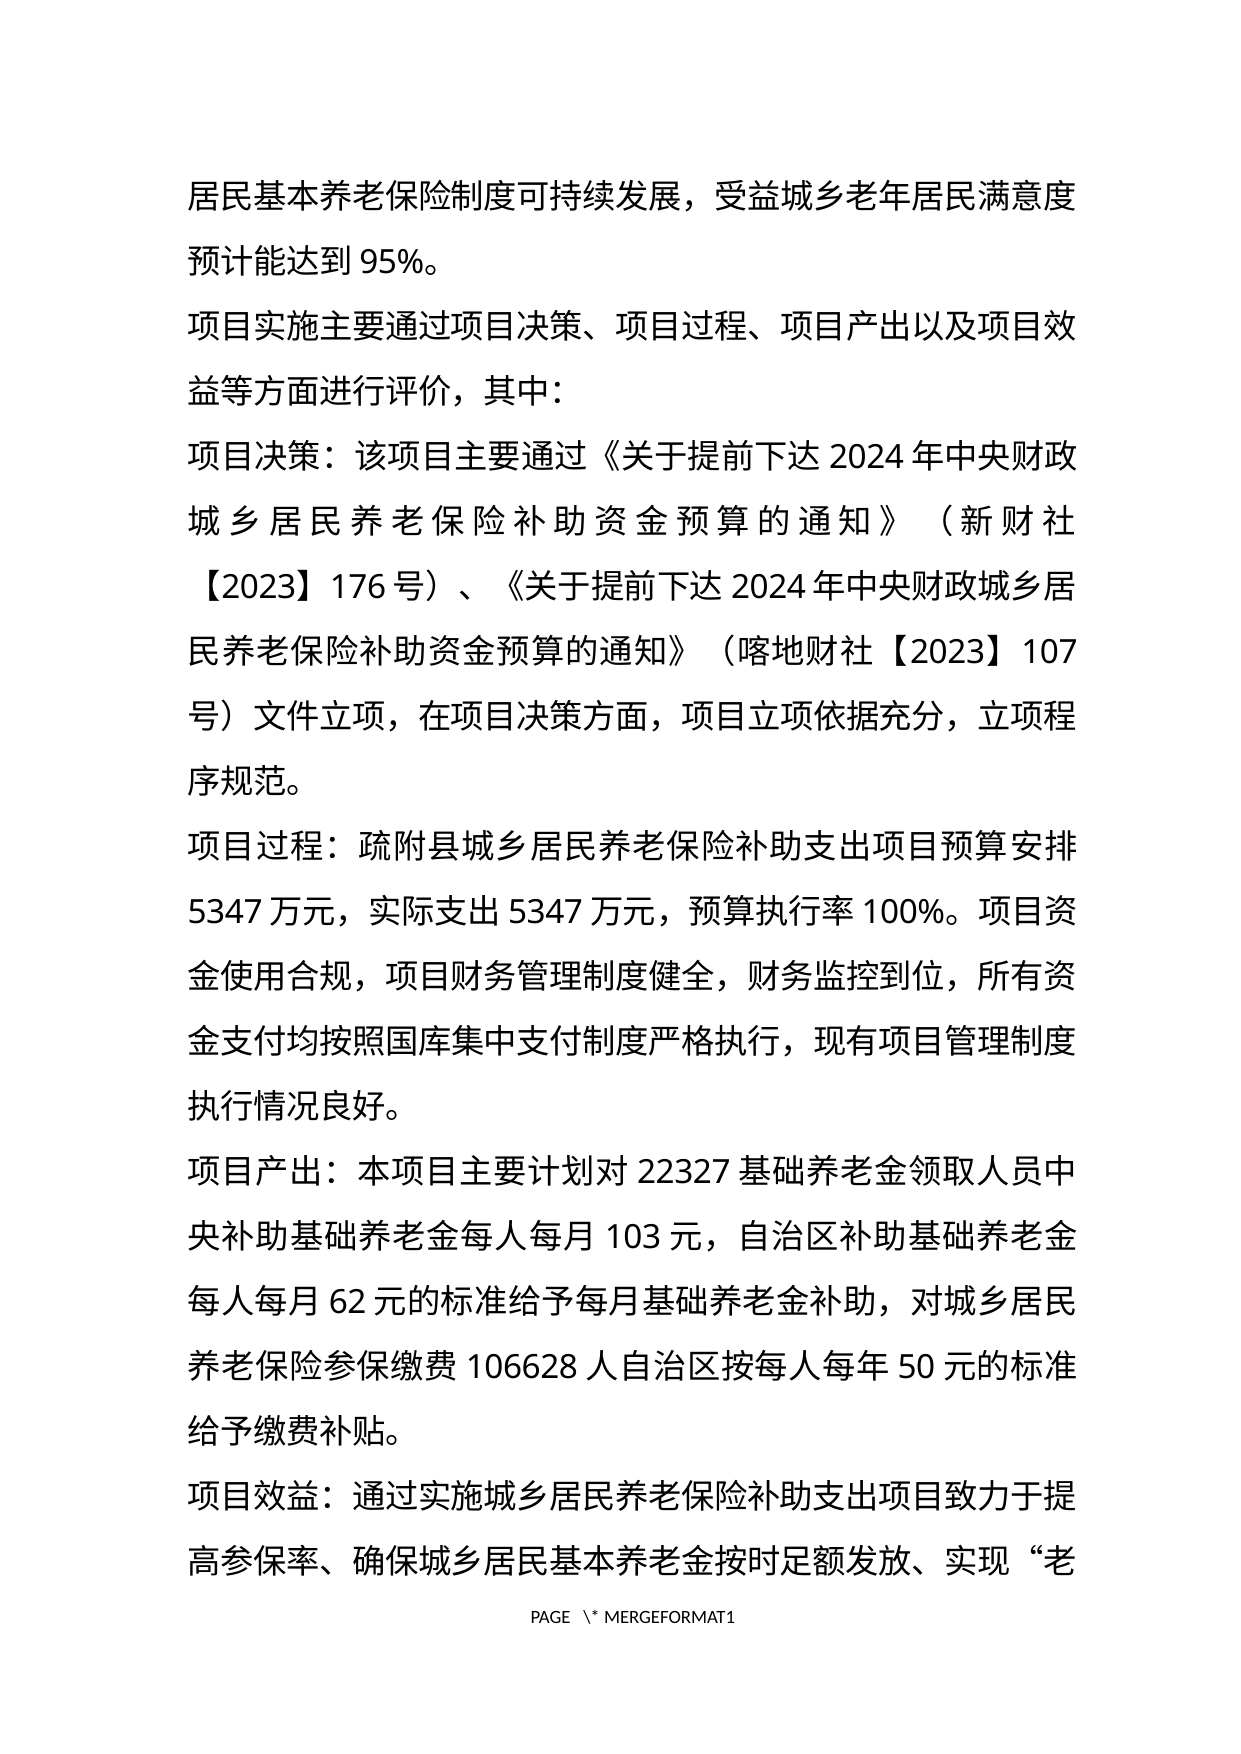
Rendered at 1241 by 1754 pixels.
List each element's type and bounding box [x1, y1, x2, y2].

text [187, 162, 1078, 1592]
